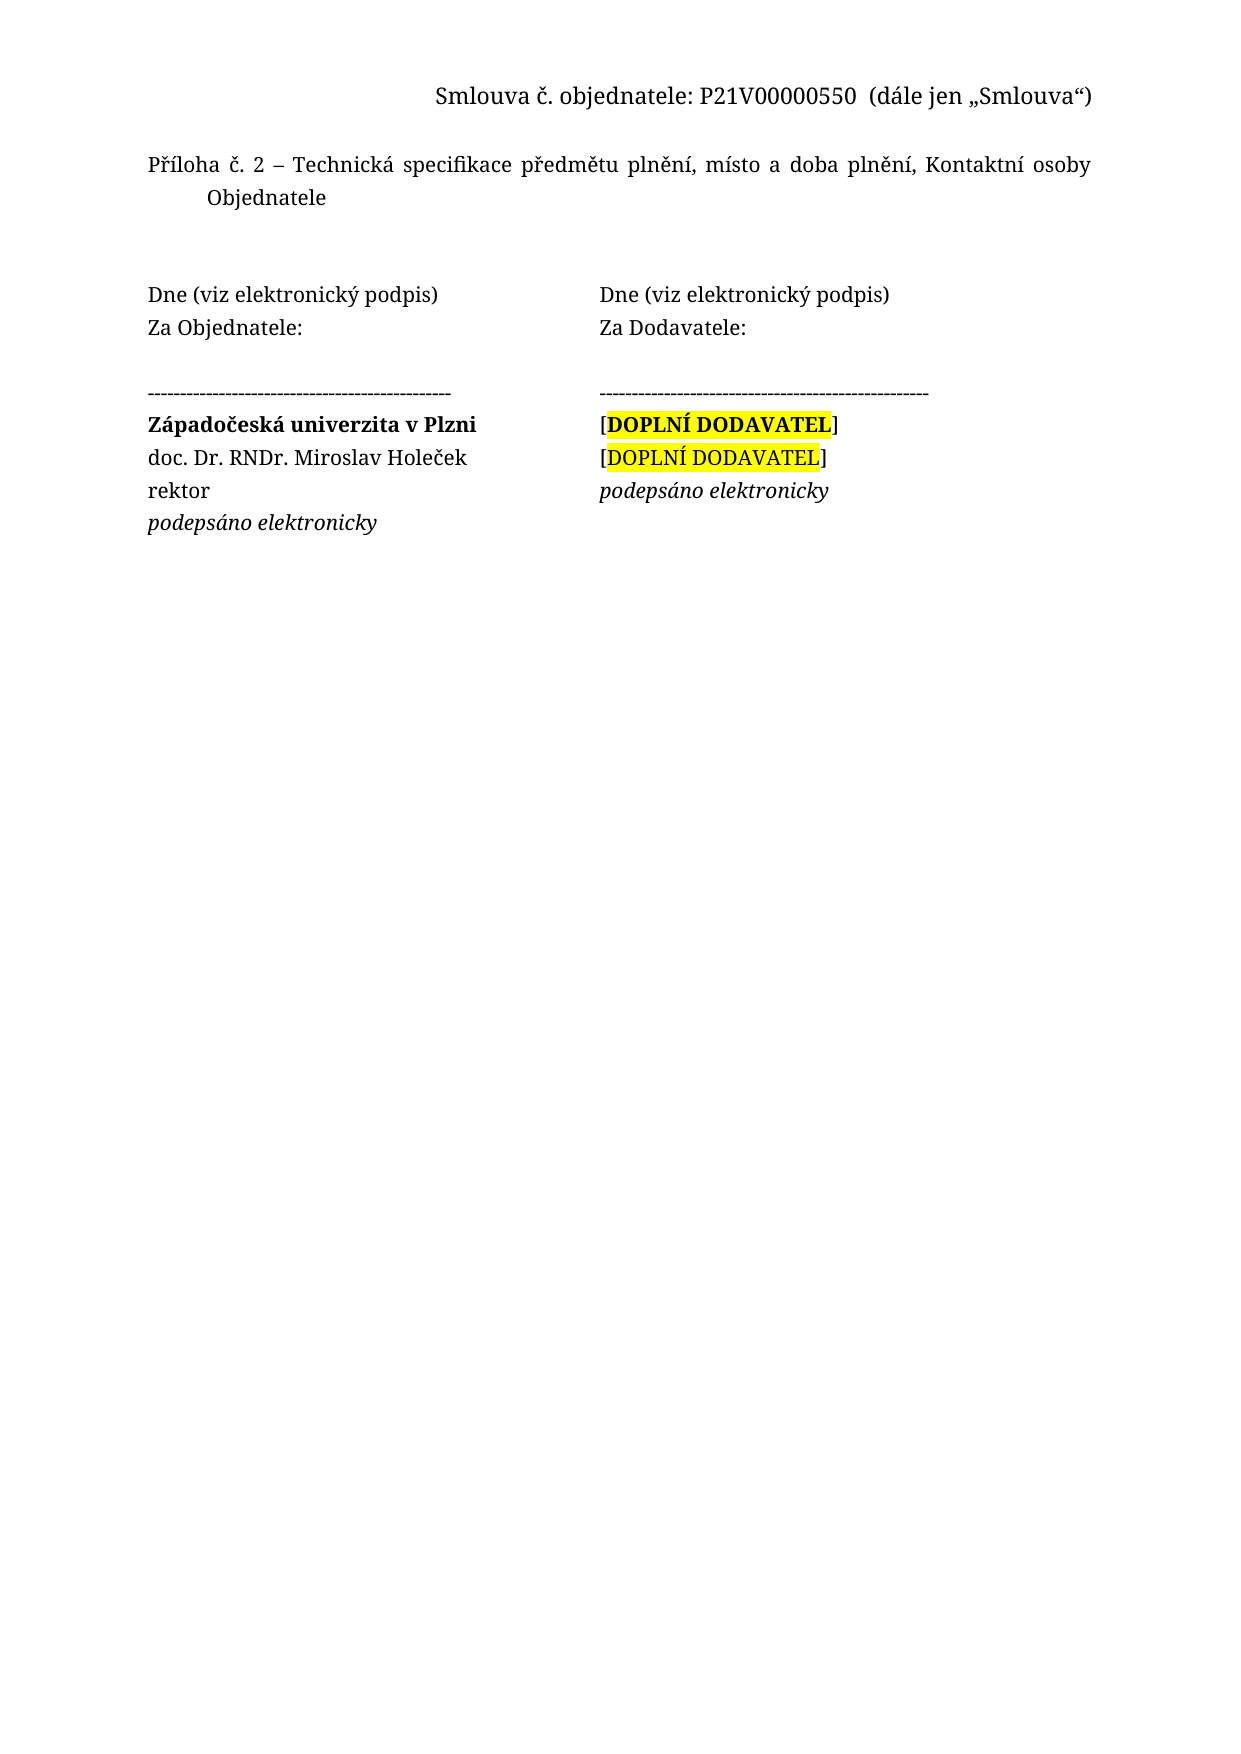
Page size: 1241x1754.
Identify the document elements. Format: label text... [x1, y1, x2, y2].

table_header Dne (viz elektronický podpis) Za Objednatele: ----------------------------------------------- Západočeská univerzita v Plzni doc. Dr. RNDr. Miroslav Holeček rektor podepsáno elektronicky [136, 280, 588, 541]
text Příloha č. 2 – Technická specifikace předmětu plnění, místo a doba plnění, Kontaktní osoby Objednatele [148, 150, 1093, 211]
table_header Dne (viz elektronický podpis) Za Dodavatele: --------------------------------------------------- [DOPLNÍ DODAVATEL] [DOPLNÍ DODAVATEL] podepsáno elektronicky [588, 280, 1040, 541]
